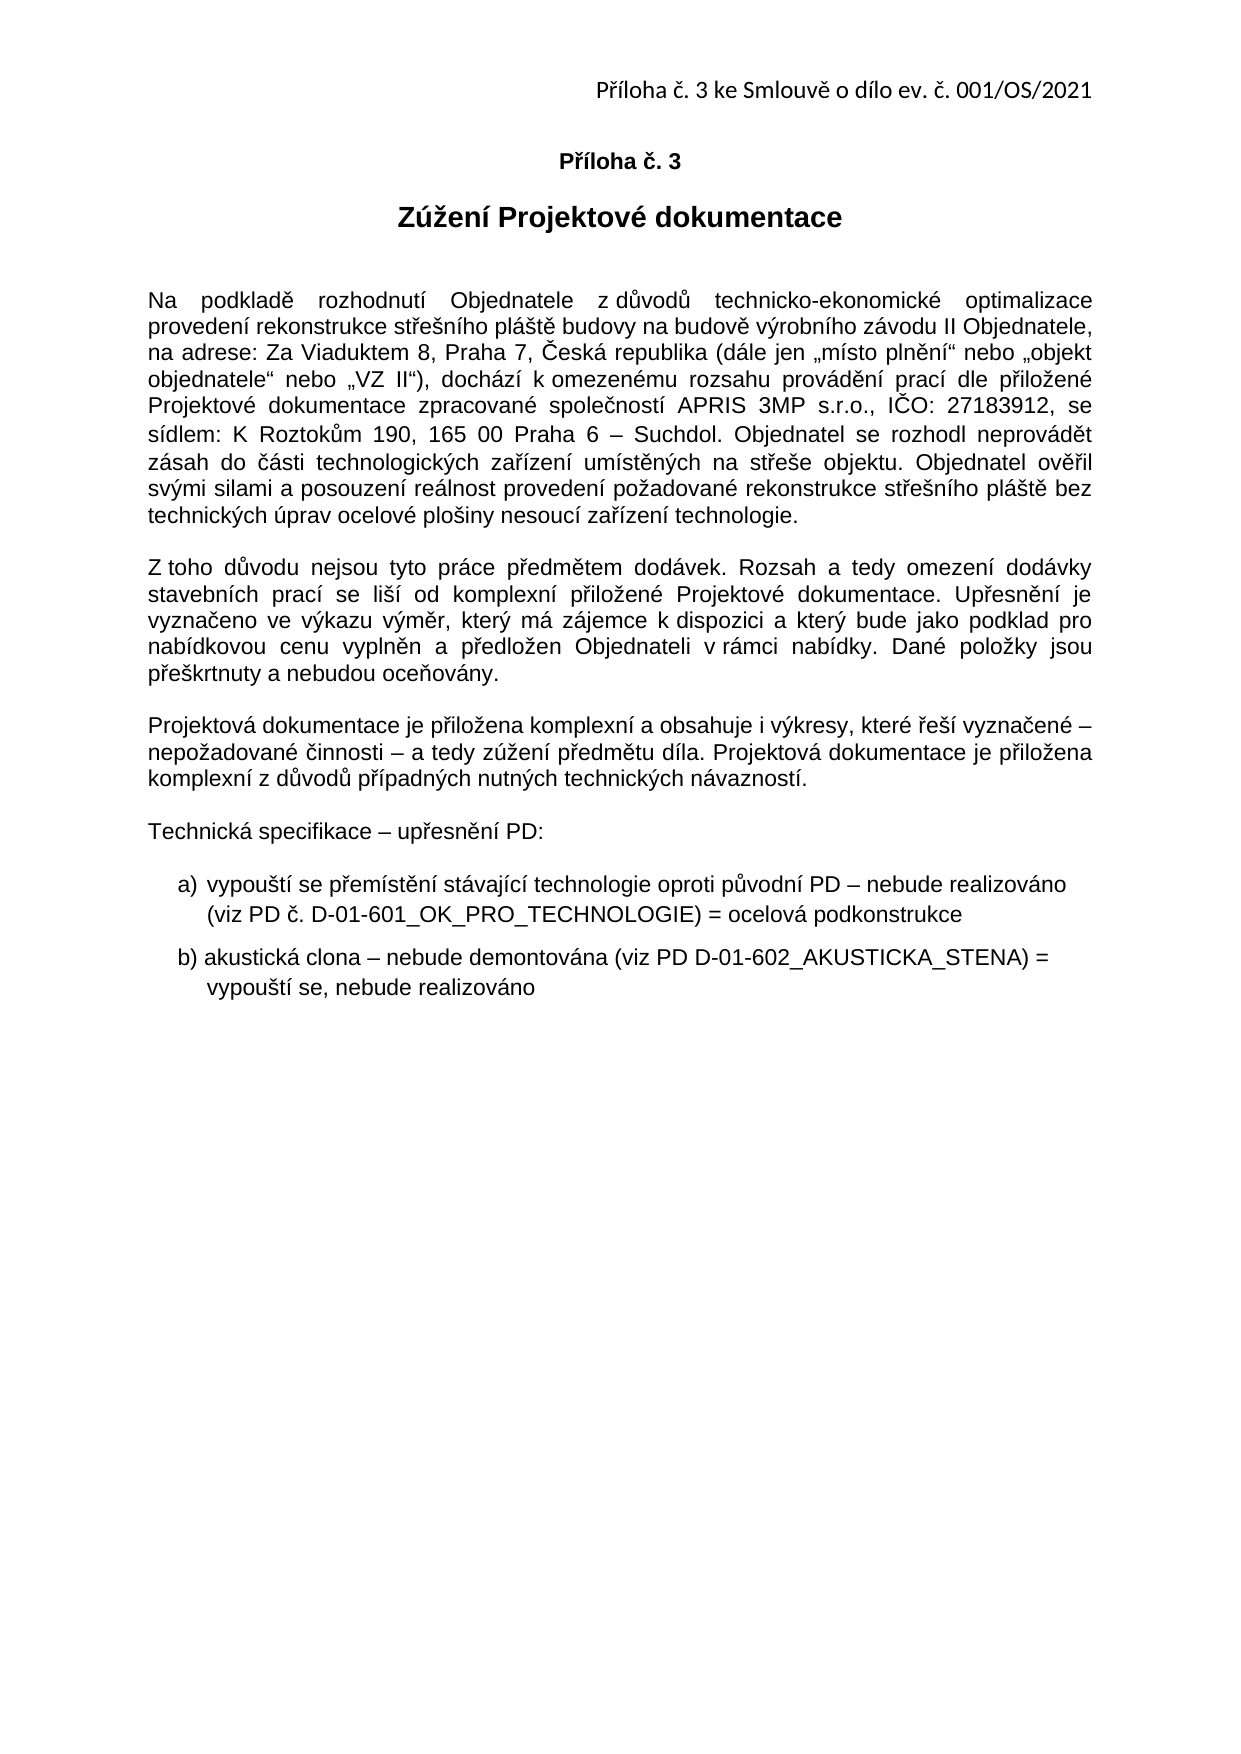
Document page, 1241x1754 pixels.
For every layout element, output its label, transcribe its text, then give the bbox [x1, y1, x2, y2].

text Projektová dokumentace je přiložena komplexní a obsahuje i výkresy, které řeší vyznačené – nepožadované činnosti – a tedy zúžení předmětu díla. Projektová dokumentace je přiložena komplexní z důvodů případných nutných technických návazností. [148, 712, 1093, 791]
text Zúžení Projektové dokumentace [148, 200, 1093, 234]
text b) akustická clona – nebude demontována (viz PD D-01-602_AKUSTICKA_STENA) = vypouští se, nebude realizováno [177, 943, 1093, 1000]
text Technická specifikace – upřesnění PD: [148, 818, 1093, 844]
list vypouští se přemístění stávající technologie oproti původní PD – nebude realizováno (viz PD č. D-01-601_OK_PRO_TECHNOLOGIE) = ocelová podkonstrukce [177, 871, 1093, 927]
text Příloha č. 3 [148, 148, 1093, 174]
text Na podkladě rozhodnutí Objednatele z důvodů technicko-ekonomické optimalizace provedení rekonstrukce střešního pláště budovy na budově výrobního závodu II Objednatele, na adrese: Za Viaduktem 8, Praha 7, Česká republika (dále jen „místo plnění“ nebo „objekt objednatele“ nebo „VZ II“), dochází k omezenému rozsahu provádění prací dle přiložené Projektové dokumentace zpracované společností APRIS 3MP s.r.o., IČO: 27183912, se sídlem: K Roztokům 190, 165 00 Praha 6 – Suchdol. Objednatel se rozhodl neprovádět zásah do části technologických zařízení umístěných na střeše objektu. Objednatel ověřil svými silami a posouzení reálnost provedení požadované rekonstrukce střešního pláště bez technických úprav ocelové plošiny nesoucí zařízení technologie. [148, 287, 1093, 528]
text Z toho důvodu nejsou tyto práce předmětem dodávek. Rozsah a tedy omezení dodávky stavebních prací se liší od komplexní přiložené Projektové dokumentace. Upřesnění je vyznačeno ve výkazu výměr, který má zájemce k dispozici a který bude jako podklad pro nabídkovou cenu vyplněn a předložen Objednateli v rámci nabídky. Dané položky jsou přeškrtnuty a nebudou oceňovány. [148, 554, 1093, 686]
